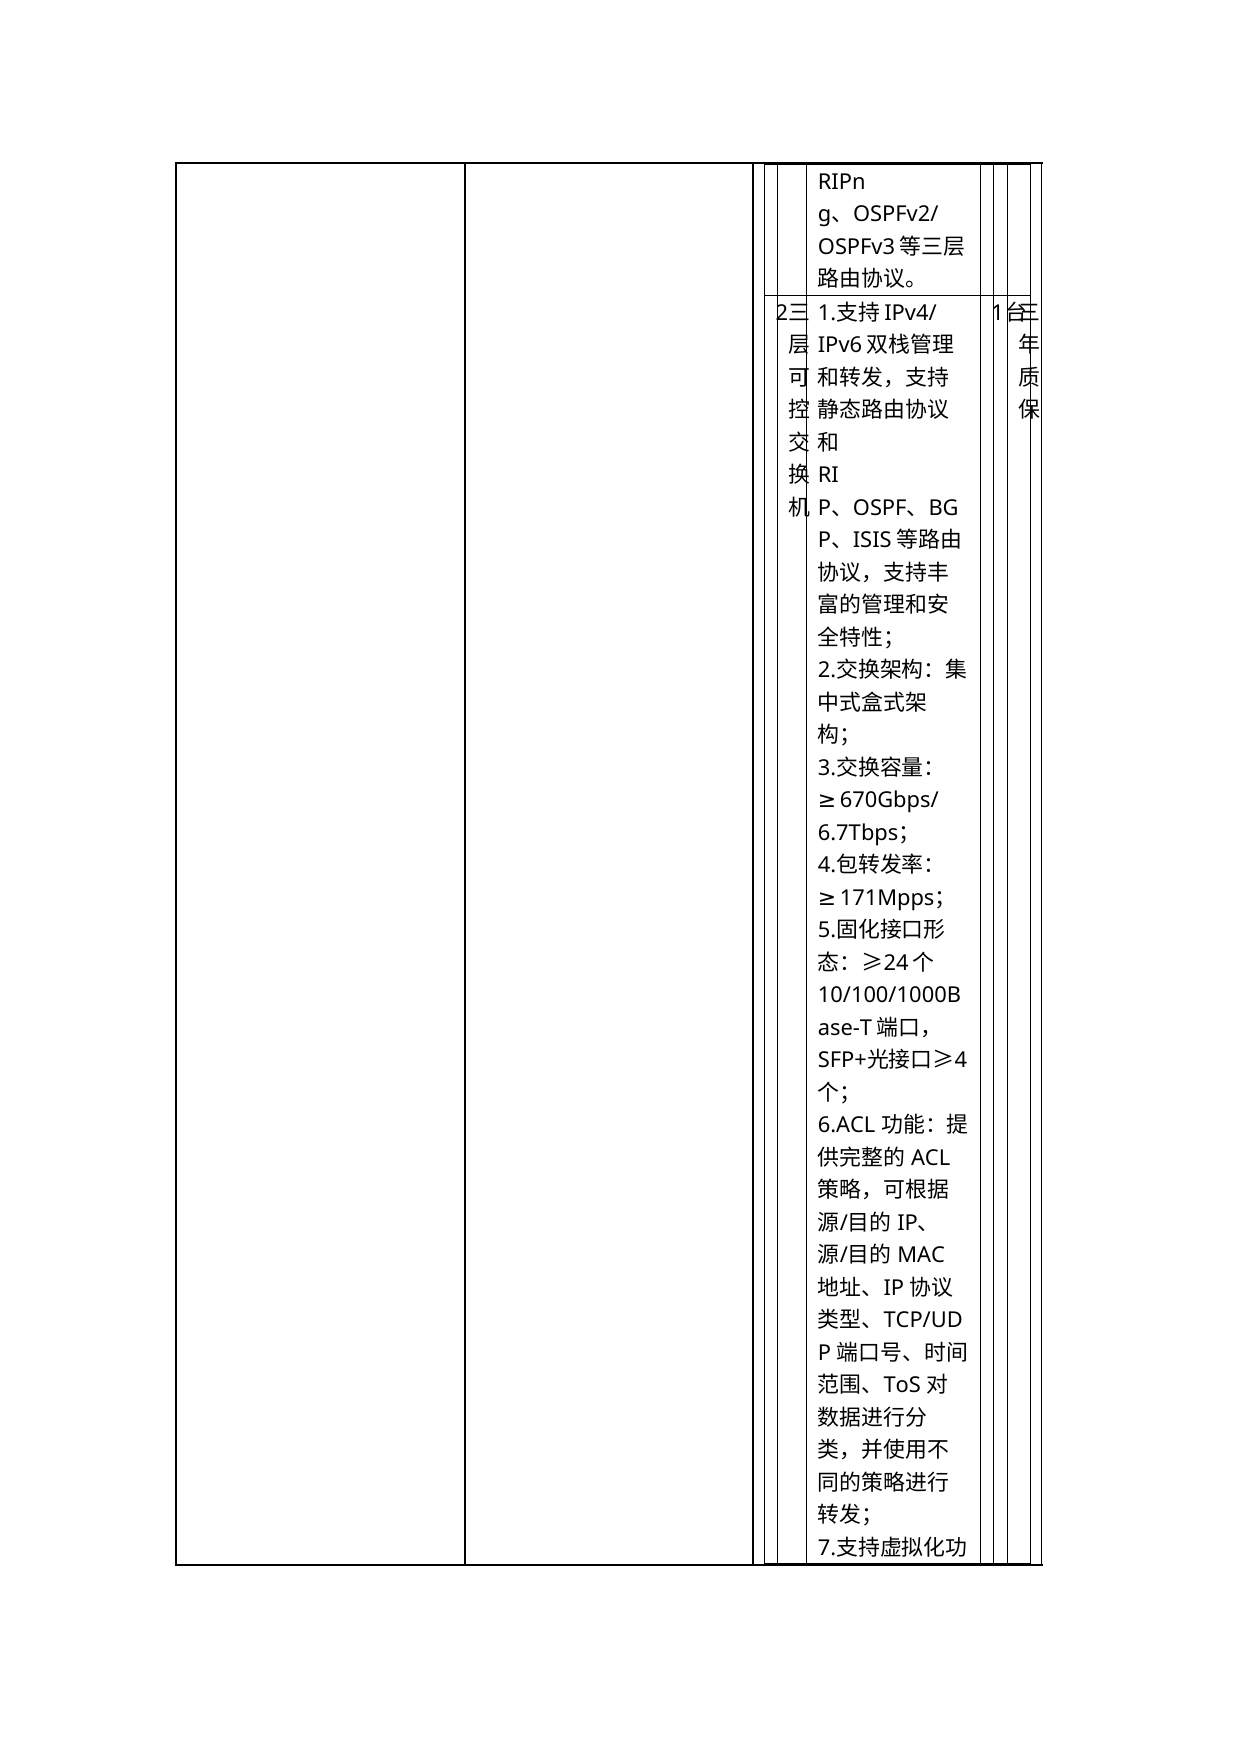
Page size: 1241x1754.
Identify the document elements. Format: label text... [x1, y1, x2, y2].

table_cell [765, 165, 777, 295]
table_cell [1031, 164, 1041, 1564]
table_cell ▲ [466, 164, 752, 1564]
table_cell 1 [177, 164, 464, 1564]
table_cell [994, 296, 1007, 1563]
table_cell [981, 296, 993, 1563]
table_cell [754, 164, 764, 1564]
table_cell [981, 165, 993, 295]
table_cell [994, 165, 1007, 295]
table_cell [1008, 165, 1030, 295]
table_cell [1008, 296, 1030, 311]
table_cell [765, 296, 777, 1563]
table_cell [1008, 310, 1030, 1563]
